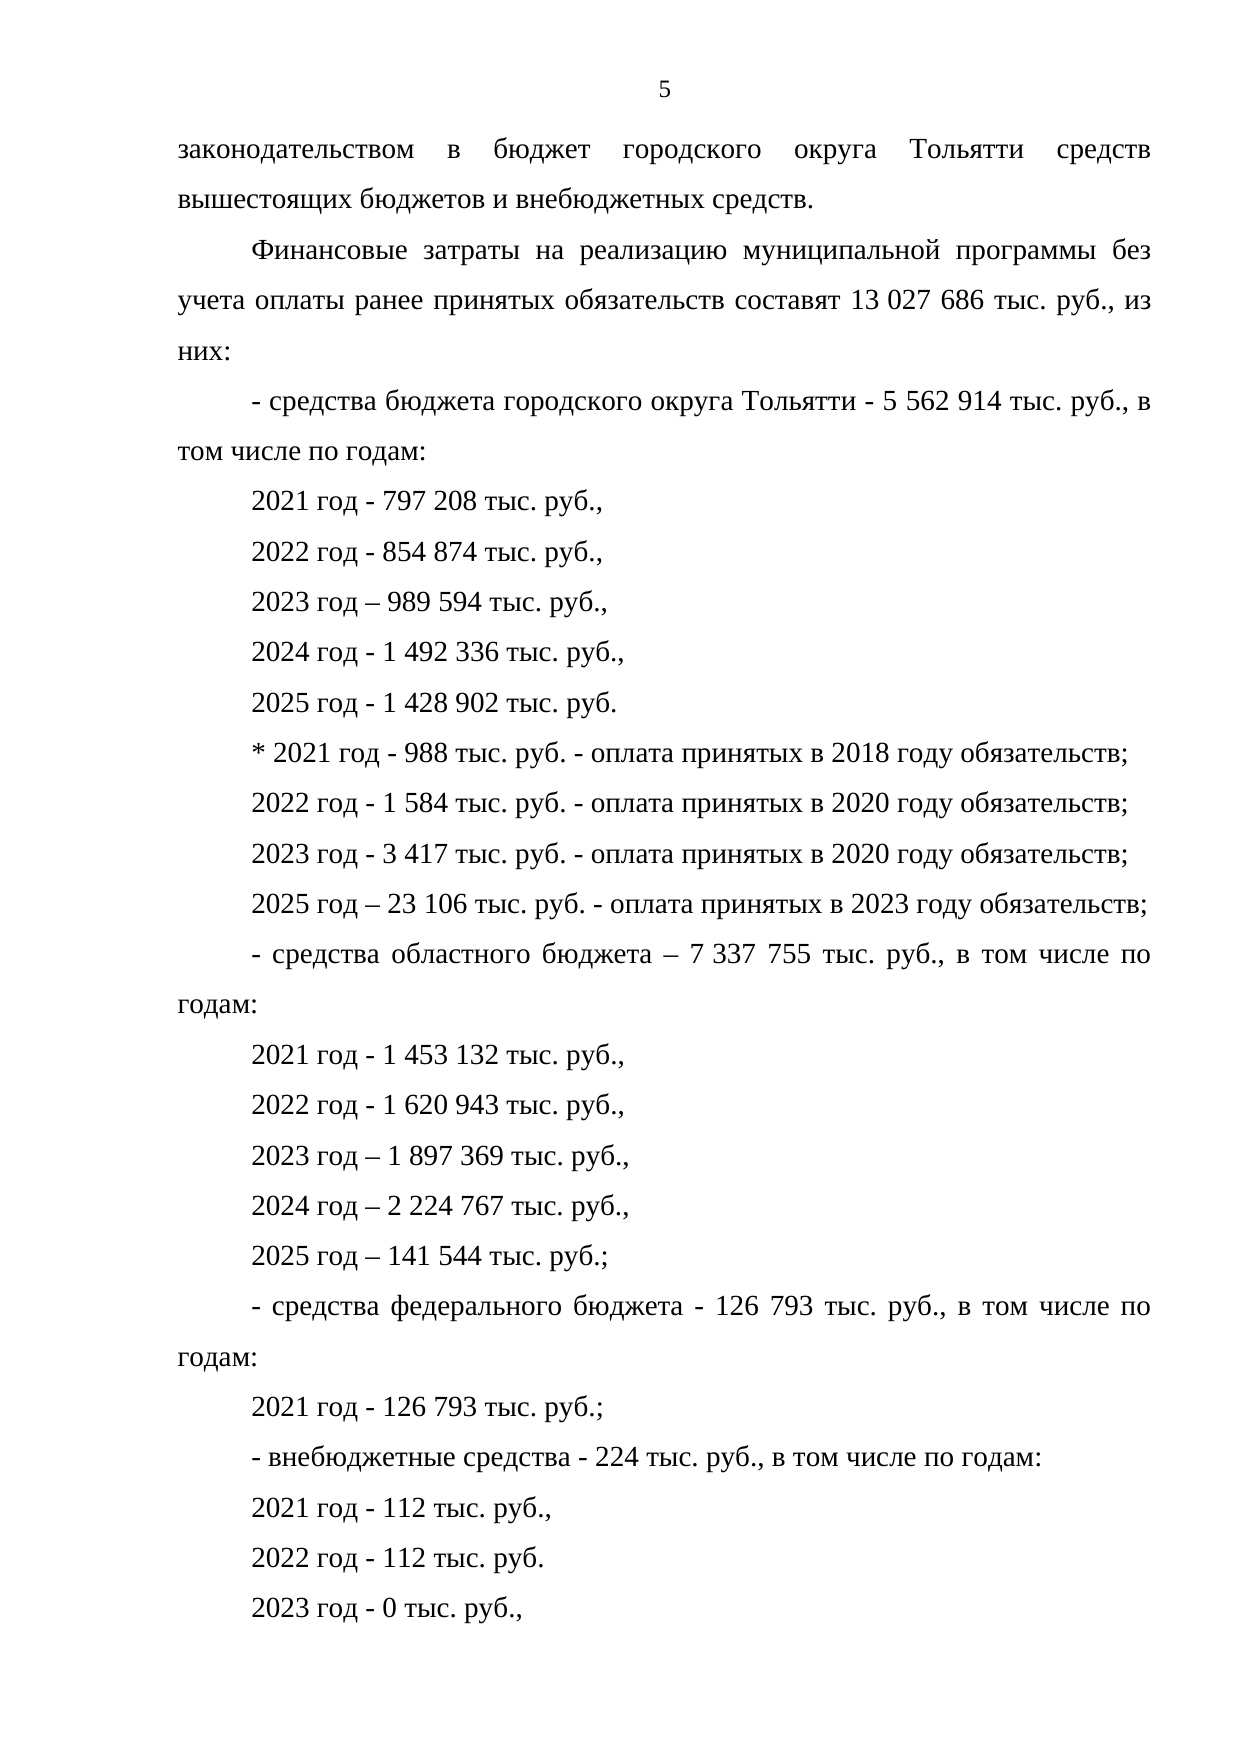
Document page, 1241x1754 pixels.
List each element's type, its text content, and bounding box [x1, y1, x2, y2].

title 2021 год - 126 793 тыс. руб.; [177, 1389, 1152, 1423]
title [177, 131, 1152, 215]
title * 2021 год - 988 тыс. руб. - оплата принятых в 2018 году обязательств; [177, 735, 1152, 769]
title 2023 год – 1 897 369 тыс. руб., [177, 1138, 1152, 1171]
title 2022 год - 854 874 тыс. руб., [177, 534, 1152, 567]
title 2023 год – 989 594 тыс. руб., [177, 584, 1152, 618]
title Финансовые затраты на реализацию муниципальной программы без учета оплаты ранее принятых обязательств составят 13 027 686 тыс. руб., из них: [177, 232, 1152, 366]
title 2022 год - 1 620 943 тыс. руб., [177, 1087, 1152, 1121]
title 2022 год - 1 584 тыс. руб. - оплата принятых в 2020 году обязательств; [177, 785, 1152, 819]
title - средства областного бюджета – 7 337 755 тыс. руб., в том числе по годам: [177, 936, 1152, 1020]
title 2025 год - 1 428 902 тыс. руб. [177, 685, 1152, 718]
title 2023 год - 3 417 тыс. руб. - оплата принятых в 2020 году обязательств; [177, 836, 1152, 869]
title - средства бюджета городского округа Тольятти - 5 562 914 тыс. руб., в том числе по годам: [177, 383, 1152, 467]
title 2022 год - 112 тыс. руб. [177, 1540, 1152, 1574]
title 2021 год - 112 тыс. руб., [177, 1490, 1152, 1523]
title 2024 год - 1 492 336 тыс. руб., [177, 634, 1152, 668]
title 2021 год - 797 208 тыс. руб., [177, 483, 1152, 517]
title 2025 год – 23 106 тыс. руб. - оплата принятых в 2023 году обязательств; [177, 886, 1152, 919]
title 2024 год – 2 224 767 тыс. руб., [177, 1188, 1152, 1221]
title 2023 год - 0 тыс. руб., [177, 1590, 1152, 1624]
title - внебюджетные средства - 224 тыс. руб., в том числе по годам: [177, 1439, 1152, 1473]
title 2025 год – 141 544 тыс. руб.; [177, 1238, 1152, 1272]
title 2021 год - 1 453 132 тыс. руб., [177, 1037, 1152, 1071]
title - средства федерального бюджета - 126 793 тыс. руб., в том числе по годам: [177, 1288, 1152, 1372]
